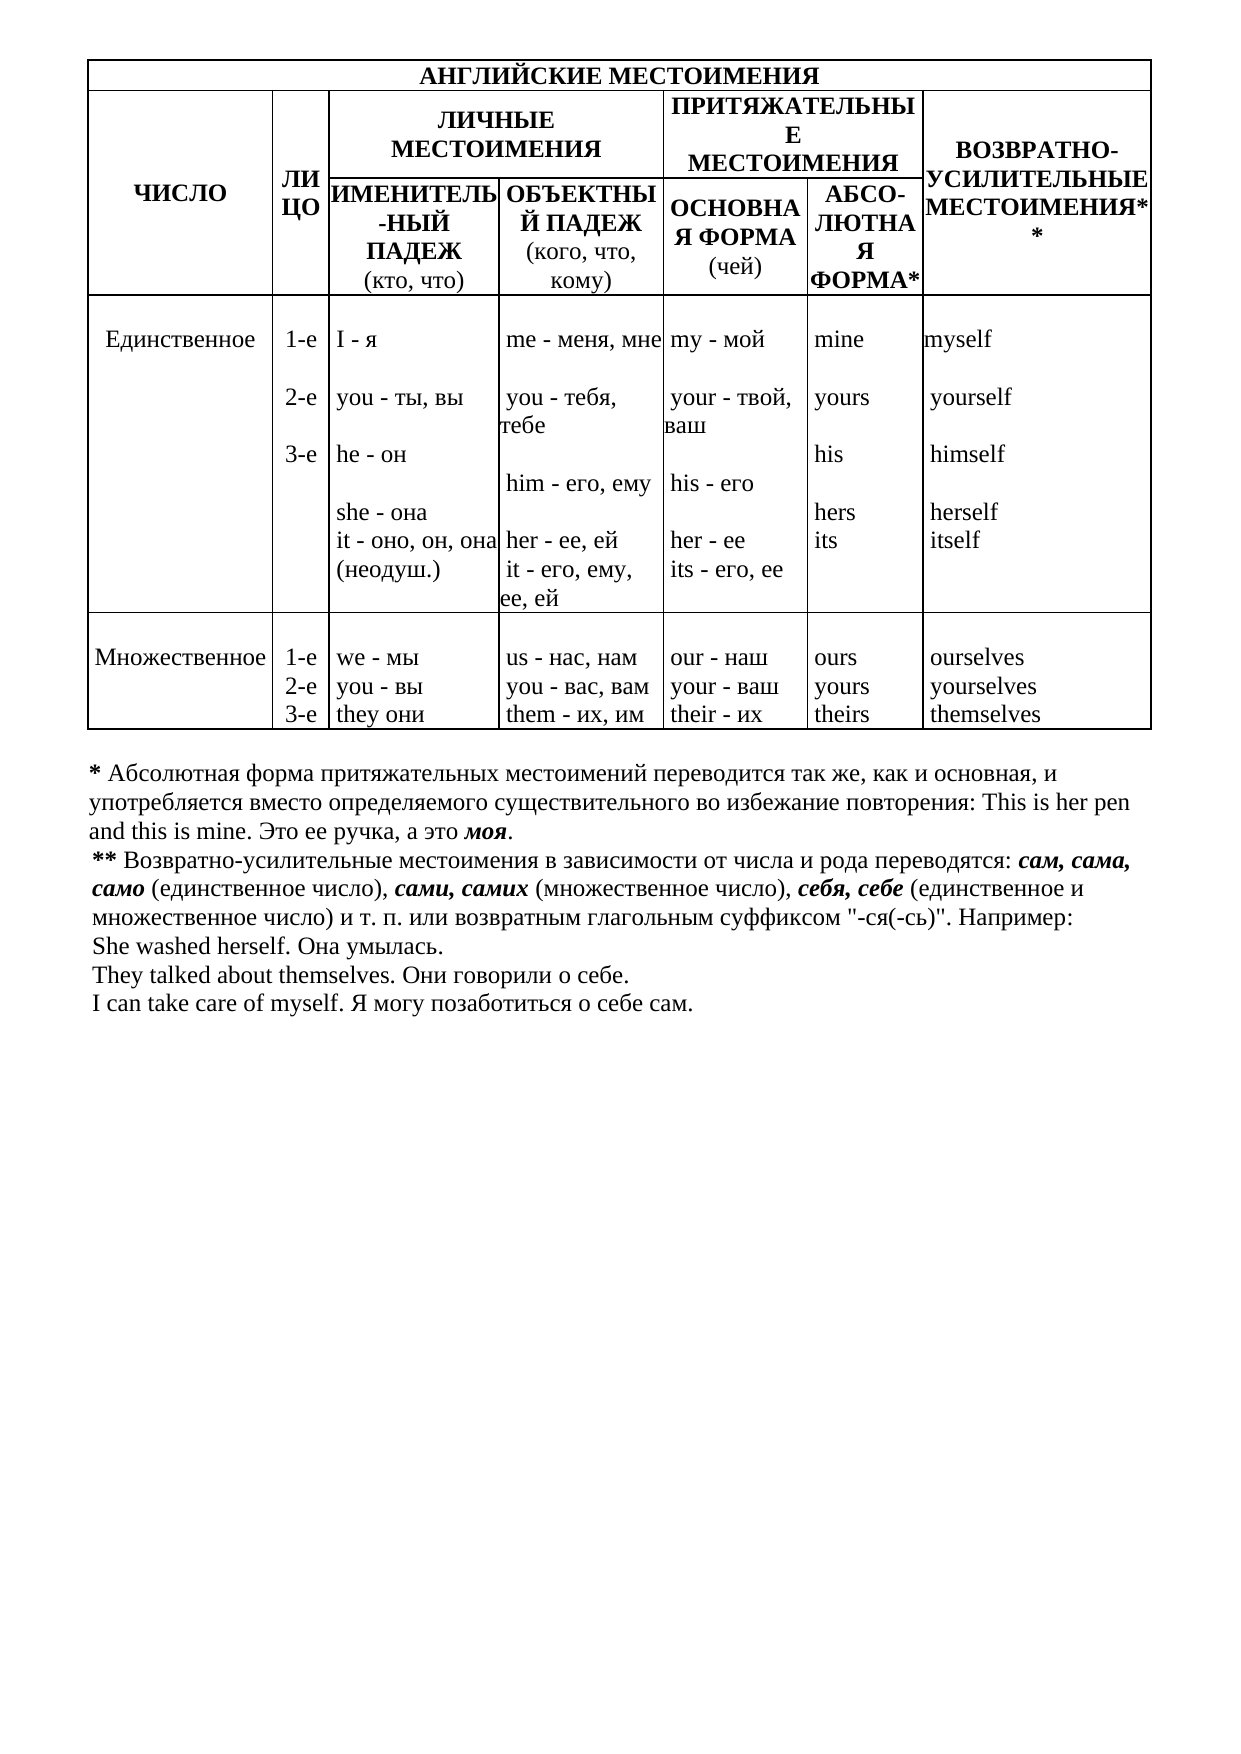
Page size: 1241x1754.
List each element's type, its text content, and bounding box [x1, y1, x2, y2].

table_cell I - я you - ты, вы he - он she - она it - оно, он, она (неодуш.) [330, 296, 498, 612]
table_cell Единственное [89, 296, 272, 612]
table_cell АБСО-ЛЮТНАЯ ФОРМА* [808, 179, 922, 294]
table_cell me - меня, мне you - тебя, тебе him - его, ему her - ее, ей it - его, ему, ее, ей [500, 296, 663, 612]
table_cell Множественное [89, 613, 272, 728]
table_cell our - наш your - ваш their - их [664, 613, 807, 728]
table_cell ОБЪЕКТНЫЙ ПАДЕЖ (кого, что, кому) [500, 179, 663, 294]
table_cell us - нас, нам you - вас, вам them - их, им [500, 613, 663, 728]
table_cell ИМЕНИТЕЛЬ-НЫЙ ПАДЕЖ (кто, что) [330, 179, 498, 294]
table_cell 1-е 2-е 3-е [273, 296, 328, 612]
text ** Возвратно-усилительные местоимения в зависимости от числа и рода переводятся: сам, сама, само (единственное число), сами, самих (множественное число), себя, себе (единственное и множественное число) и т. п. или возвратным глагольным суффиксом "-ся(-сь)". Например: She washed herself. Она умылась. They talked about themselves. Они говорили о себе. I can take care of myself. Я могу позаботиться о себе сам. [92, 845, 1152, 1017]
table_cell ourselves yourselves themselves [924, 613, 1150, 728]
table_cell ЛИЧНЫЕ МЕСТОИМЕНИЯ [330, 91, 663, 177]
table_cell ПРИТЯЖАТЕЛЬНЫЕ МЕСТОИМЕНИЯ [664, 91, 922, 177]
table_cell ОСНОВНАЯ ФОРМА (чей) [664, 179, 807, 294]
table_cell ЧИСЛО [89, 91, 272, 294]
table_cell we - мы you - вы they они [330, 613, 498, 728]
table_cell ours yours theirs [808, 613, 922, 728]
table_cell myself yourself himself herself itself [924, 296, 1150, 612]
table_cell ВОЗВРАТНО- УСИЛИТЕЛЬНЫЕ МЕСТОИМЕНИЯ** [924, 91, 1150, 294]
text * Абсолютная форма притяжательных местоимений переводится так же, как и основная, и употребляется вместо определяемого существительного во избежание повторения: This is her pen and this is mine. Это ее ручка, а это моя. [89, 758, 1152, 845]
table_header АНГЛИЙСКИЕ МЕСТОИМЕНИЯ [89, 61, 1150, 89]
table_cell ЛИЦО [273, 91, 328, 294]
table_cell 1-е 2-е 3-е [273, 613, 328, 728]
table_cell my - мой your - твой, ваш his - его her - ее its - его, ее [664, 296, 807, 612]
table_cell mine yours his hers its [808, 296, 922, 612]
